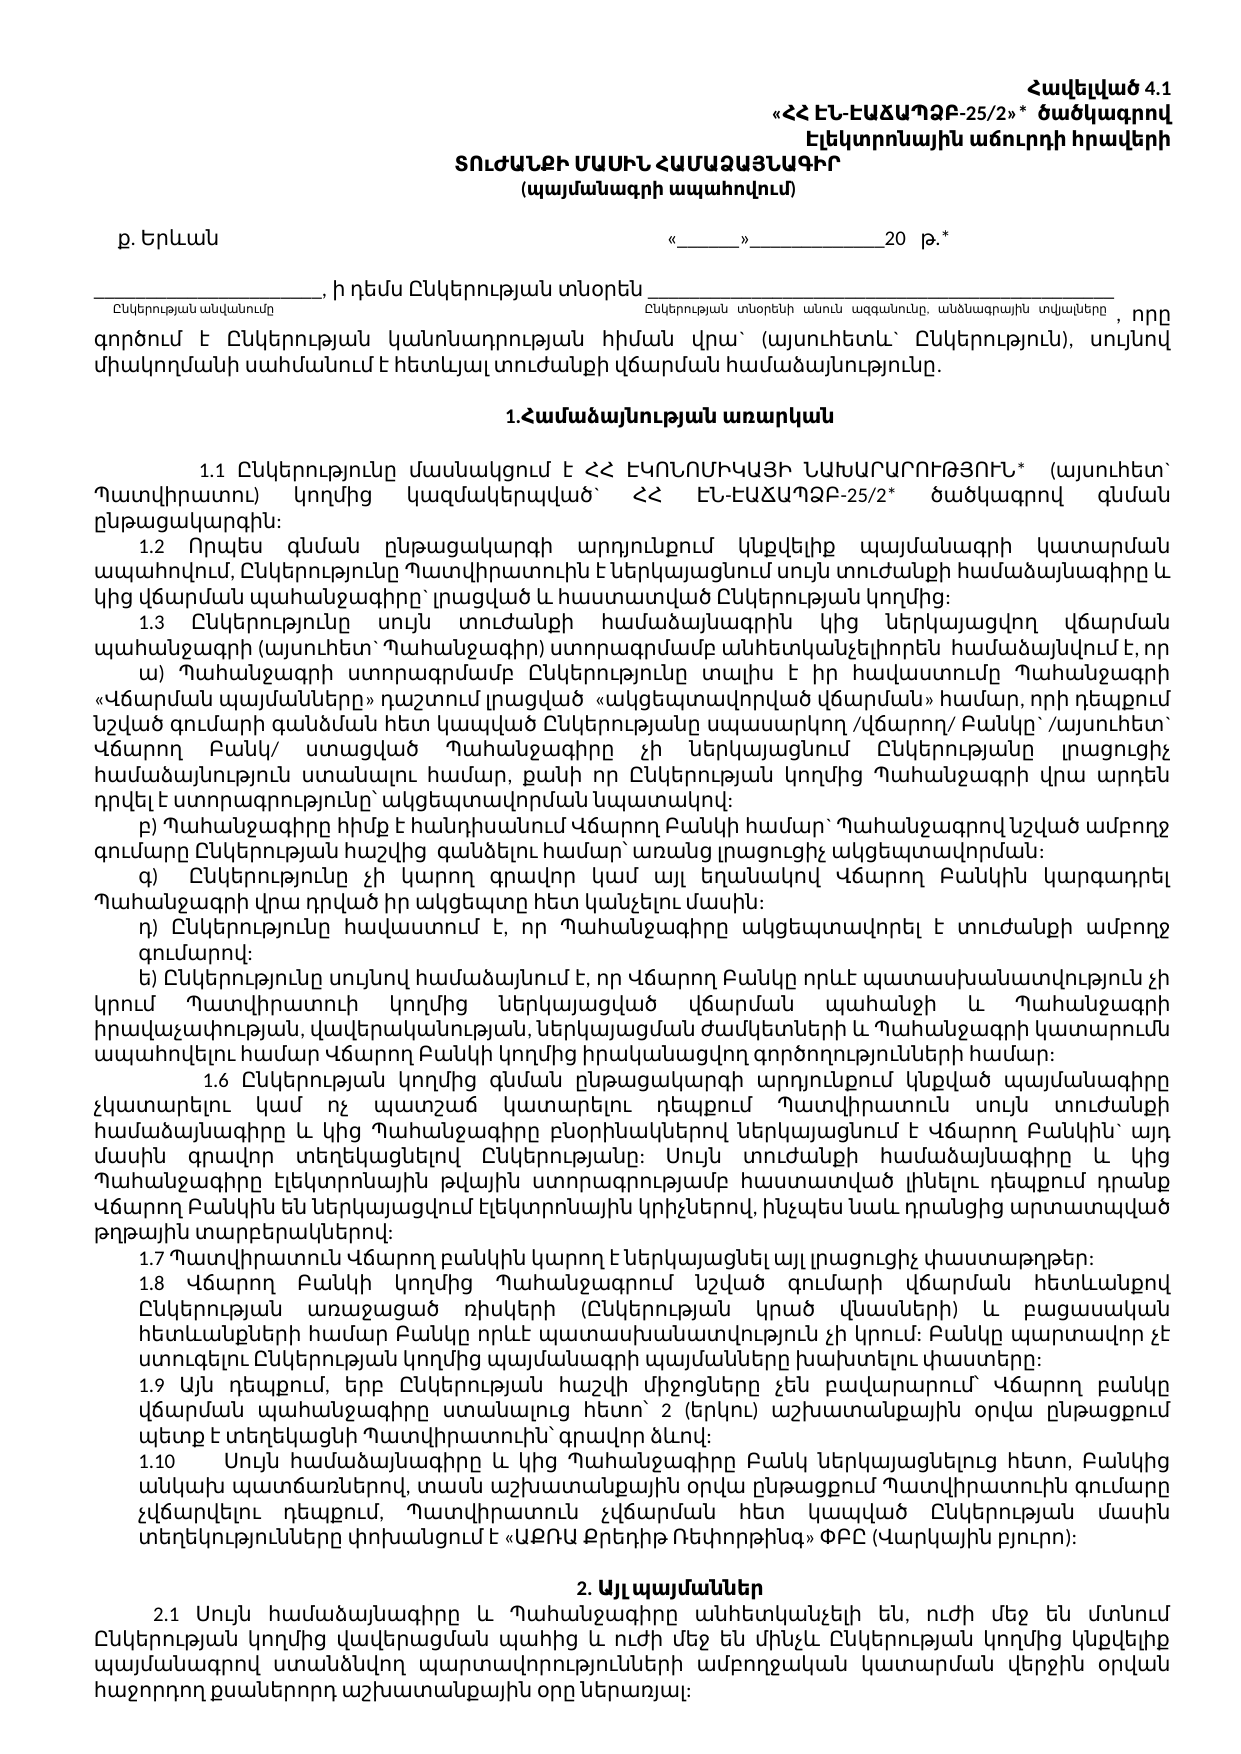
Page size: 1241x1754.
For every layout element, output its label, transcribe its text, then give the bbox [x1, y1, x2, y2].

text Ընկերության անվանումը Ընկերության տնօրենի անուն ազգանունը, անձնագրային տվյալները , որը գործում է Ընկերության կանոնադրության հիման վրա` (այսուհետև` Ընկերություն), սույնով միակողմանի սահմանում է հետևյալ տուժանքի վճարման համաձայնությունը. [94, 301, 1171, 377]
text 1.2 Որպես գնման ընթացակարգի արդյունքում կնքվելիք պայմանագրի կատարման ապահովում, Ընկերությունը Պատվիրատուին է ներկայացնում սույն տուժանքի համաձայնագիրը և կից վճարման պահանջագիրը` լրացված և հաստատված Ընկերության կողմից: [94, 533, 1171, 609]
text 1.8 Վճարող Բանկի կողմից Պահանջագրում նշված գումարի վճարման հետևանքով Ընկերության առաջացած ռիսկերի (Ընկերության կրած վնասների) և բացասական հետևանքների համար Բանկը որևէ պատասխանատվություն չի կրում: Բանկը պարտավոր չէ ստուգելու Ընկերության կողմից պայմանագրի պայմանները խախտելու փաստերը: [138, 1270, 1171, 1372]
text ա) Պահանջագրի ստորագրմամբ Ընկերությունը տալիս է իր հավաստումը Պահանջագրի «Վճարման պայմանները» դաշտում լրացված «ակցեպտավորված վճարման» համար, որի դեպքում նշված գումարի գանձման հետ կապված Ընկերությանը սպասարկող /վճարող/ Բանկը` /այսուհետ` Վճարող Բանկ/ ստացված Պահանջագիրը չի ներկայացնում Ընկերությանը լրացուցիչ համաձայնություն ստանալու համար, քանի որ Ընկերության կողմից Պահանջագրի վրա արդեն դրվել է ստորագրությունը՝ ակցեպտավորման նպատակով: [94, 660, 1171, 813]
text դ) Ընկերությունը հավաստում է, որ Պահանջագիրը ակցեպտավորել է տուժանքի ամբողջ գումարով: [138, 914, 1171, 965]
text ______________________, ի դեմս Ընկերության տնօրեն _____________________________________________ [94, 276, 1171, 301]
text բ) Պահանջագիրը հիմք է հանդիսանում Վճարող Բանկի համար` Պահանջագրով նշված ամբողջ գումարը Ընկերության հաշվից գանձելու համար՝ առանց լրացուցիչ ակցեպտավորման: [94, 813, 1171, 864]
text ՏՈւԺԱՆՔԻ ՄԱՍԻՆ ՀԱՄԱՁԱՅՆԱԳԻՐ [94, 151, 1171, 177]
text «ՀՀ ԷՆ-ԷԱՃԱՊՁԲ-25/2»* ծածկագրով [94, 100, 1171, 126]
text 1.3 Ընկերությունը սույն տուժանքի համաձայնագրին կից ներկայացվող վճարման պահանջագրի (այսուհետ` Պահանջագիր) ստորագրմամբ անհետկանչելիորեն համաձայնվում է, որ [94, 609, 1171, 660]
text 1.6 Ընկերության կողմից գնման ընթացակարգի արդյունքում կնքված պայմանագիրը չկատարելու կամ ոչ պատշաճ կատարելու դեպքում Պատվիրատուն սույն տուժանքի համաձայնագիրը և կից Պահանջագիրը բնօրինակներով ներկայացնում է Վճարող Բանկին` այդ մասին գրավոր տեղեկացնելով Ընկերությանը: Սույն տուժանքի համաձայնագիրը և կից Պահանջագիրը էլեկտրոնային թվային ստորագրությամբ հաստատված լինելու դեպքում դրանք Վճարող Բանկին են ներկայացվում էլեկտրոնային կրիչներով, ինչպես նաև դրանցից արտատպված թղթային տարբերակներով: [94, 1067, 1171, 1245]
text 2. Այլ պայմաններ [169, 1575, 1171, 1601]
text 1.9 Այն դեպքում, երբ Ընկերության հաշվի միջոցները չեն բավարարում՝ Վճարող բանկը վճարման պահանջագիրը ստանալուց հետո՝ 2 (երկու) աշխատանքային օրվա ընթացքում պետք է տեղեկացնի Պատվիրատուին՝ գրավոր ձևով: [138, 1372, 1171, 1448]
text 1.10 Սույն համաձայնագիրը և կից Պահանջագիրը Բանկ ներկայացնելուց հետո, Բանկից անկախ պատճառներով, տասն աշխատանքային օրվա ընթացքում Պատվիրատուին գումարը չվճարվելու դեպքում, Պատվիրատուն չվճարման հետ կապված Ընկերության մասին տեղեկությունները փոխանցում է «ԱՔՌԱ Քրեդիթ Ռեփորթինգ» ՓԲԸ (Վարկային բյուրո): [138, 1448, 1171, 1550]
text ք. Երևան «______»_____________20 թ.* [94, 225, 1171, 250]
text 1.1 Ընկերությունը մասնակցում է ՀՀ ԷԿՈՆՈՄԻԿԱՅԻ ՆԱԽԱՐԱՐՈՒԹՅՈՒՆ* (այսուհետ` Պատվիրատու) կողմից կազմակերպված` ՀՀ ԷՆ-ԷԱՃԱՊՁԲ-25/2* ծածկագրով գնման ընթացակարգին: [94, 457, 1171, 533]
text 2.1 Սույն համաձայնագիրը և Պահանջագիրը անհետկանչելի են, ուժի մեջ են մտնում Ընկերության կողմից վավերացման պահից և ուժի մեջ են մինչև Ընկերության կողմից կնքվելիք պայմանագրով ստանձնվող պարտավորությունների ամբողջական կատարման վերջին օրվան հաջորդող քսաներորդ աշխատանքային օրը ներառյալ: [94, 1601, 1171, 1702]
text գ) Ընկերությունը չի կարող գրավոր կամ այլ եղանակով Վճարող Բանկին կարգադրել Պահանջագրի վրա դրված իր ակցեպտը հետ կանչելու մասին: [94, 864, 1171, 914]
text 1.7 Պատվիրատուն Վճարող բանկին կարող է ներկայացնել այլ լրացուցիչ փաստաթղթեր: [138, 1245, 1171, 1270]
text Էլեկտրոնային աճուրդի հրավերի [94, 126, 1171, 151]
text Հավելված 4.1 [94, 75, 1171, 100]
text (պայմանագրի ապահովում) [94, 177, 1171, 199]
text ե) Ընկերությունը սույնով համաձայնում է, որ Վճարող Բանկը որևէ պատասխանատվություն չի կրում Պատվիրատուի կողմից ներկայացված վճարման պահանջի և Պահանջագրի իրավաչափության, վավերականության, ներկայացման ժամկետների և Պահանջագրի կատարումն ապահովելու համար Վճարող Բանկի կողմից իրականացվող գործողությունների համար: [94, 965, 1171, 1067]
text 1.Համաձայնության առարկան [169, 403, 1171, 428]
